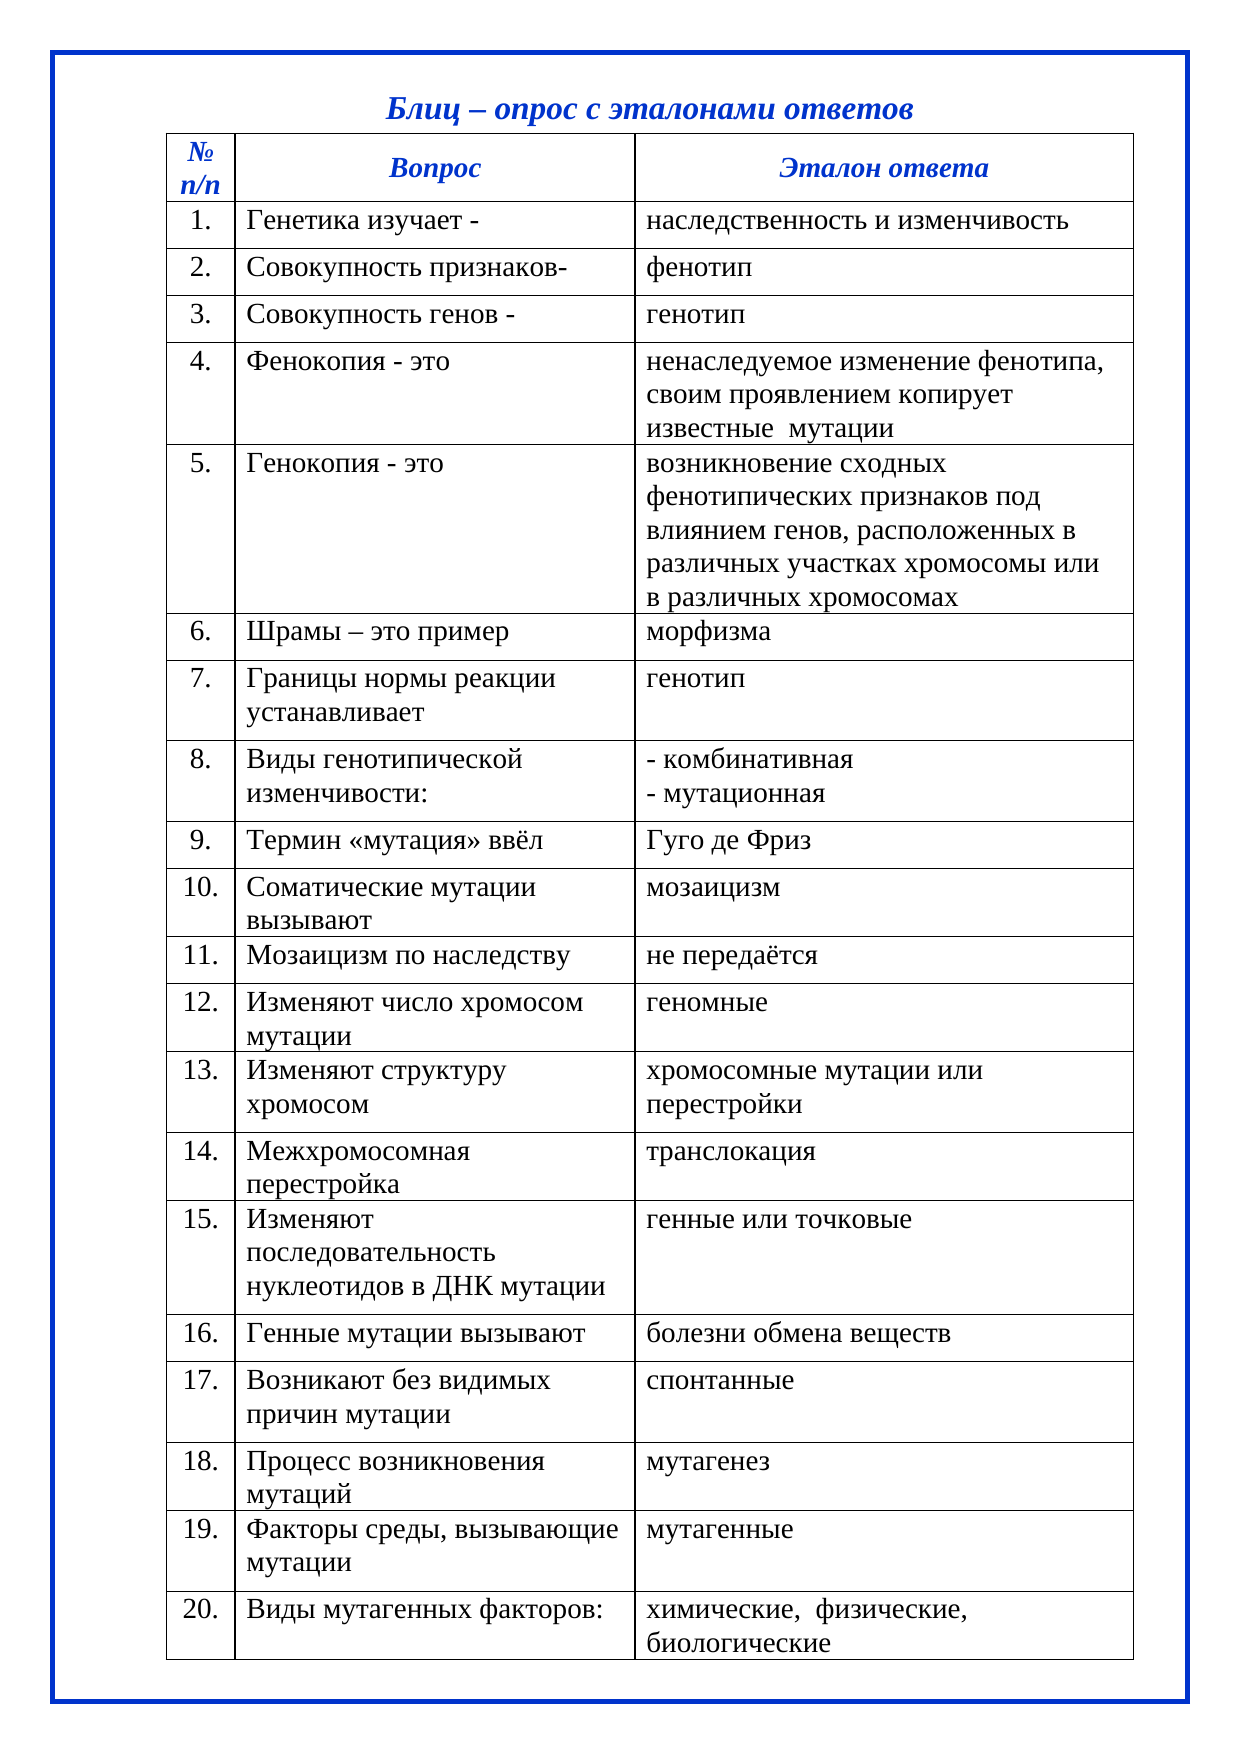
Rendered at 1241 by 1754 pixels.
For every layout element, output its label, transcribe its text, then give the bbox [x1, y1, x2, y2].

table_cell 20. [167, 1592, 234, 1659]
table_cell генные или точковые [636, 1201, 1133, 1314]
table_cell Шрамы – это пример [236, 614, 634, 659]
table_cell Изменяют число хромосом мутации [236, 984, 634, 1051]
table_cell Виды генотипической изменчивости: [236, 741, 634, 821]
table_cell Мозаицизм по наследству [236, 937, 634, 983]
table_cell Изменяют последовательность нуклеотидов в ДНК мутации [236, 1201, 634, 1314]
table_cell генотип [636, 661, 1133, 740]
table_cell 1. [167, 202, 234, 248]
text Блиц – опрос с эталонами ответов [177, 89, 1122, 127]
table_cell 10. [167, 869, 234, 936]
table_cell хромосомные мутации или перестройки [636, 1052, 1133, 1132]
table_cell болезни обмена веществ [636, 1315, 1133, 1361]
table_cell мутагенез [636, 1443, 1133, 1510]
table_cell Изменяют структуру хромосом [236, 1052, 634, 1132]
table_cell 19. [167, 1511, 234, 1591]
table_cell Фенокопия - это [236, 343, 634, 444]
table_cell 13. [167, 1052, 234, 1132]
table_cell химические, физические, биологические [636, 1592, 1133, 1659]
table_cell морфизма [636, 614, 1133, 659]
table_cell Виды мутагенных факторов: [236, 1592, 634, 1659]
table_cell Генетика изучает - [236, 202, 634, 248]
table_cell Термин «мутация» ввёл [236, 822, 634, 868]
table_cell Гуго де Фриз [636, 822, 1133, 868]
table_cell генотип [636, 296, 1133, 342]
table_cell ненаследуемое изменение фенотипа, своим проявлением копирует известные мутации [636, 343, 1133, 444]
table_cell 7. [167, 661, 234, 740]
table_cell фенотип [636, 249, 1133, 295]
table_cell Факторы среды, вызывающие мутации [236, 1511, 634, 1591]
table_cell - комбинативная - мутационная [636, 741, 1133, 821]
table_cell 15. [167, 1201, 234, 1314]
table_header Вопрос [236, 134, 634, 201]
table_cell 16. [167, 1315, 234, 1361]
table_cell 17. [167, 1362, 234, 1442]
table_cell геномные [636, 984, 1133, 1051]
table_header № п/п [167, 134, 234, 201]
table_cell 12. [167, 984, 234, 1051]
table_cell 8. [167, 741, 234, 821]
table_cell Генные мутации вызывают [236, 1315, 634, 1361]
table_cell Совокупность генов - [236, 296, 634, 342]
table_cell Межхромосомная перестройка [236, 1133, 634, 1200]
table_cell спонтанные [636, 1362, 1133, 1442]
table_cell 6. [167, 614, 234, 659]
table_cell 2. [167, 249, 234, 295]
table_cell Процесс возникновения мутаций [236, 1443, 634, 1510]
table_cell возникновение сходных фенотипических признаков под влиянием генов, расположенных в различных участках хромосомы или в различных хромосомах [636, 445, 1133, 612]
table_cell 5. [167, 445, 234, 612]
table_cell 14. [167, 1133, 234, 1200]
table_cell мутагенные [636, 1511, 1133, 1591]
table_cell Соматические мутации вызывают [236, 869, 634, 936]
table_cell Границы нормы реакции устанавливает [236, 661, 634, 740]
table_cell не передаётся [636, 937, 1133, 983]
table_cell наследственность и изменчивость [636, 202, 1133, 248]
table_cell Возникают без видимых причин мутации [236, 1362, 634, 1442]
table_header Эталон ответа [636, 134, 1133, 201]
table_cell 4. [167, 343, 234, 444]
table_cell мозаицизм [636, 869, 1133, 936]
table_cell Совокупность признаков- [236, 249, 634, 295]
table_cell 9. [167, 822, 234, 868]
table_cell 11. [167, 937, 234, 983]
table_cell Генокопия - это [236, 445, 634, 612]
table_cell 3. [167, 296, 234, 342]
table_cell транслокация [636, 1133, 1133, 1200]
table_cell 18. [167, 1443, 234, 1510]
